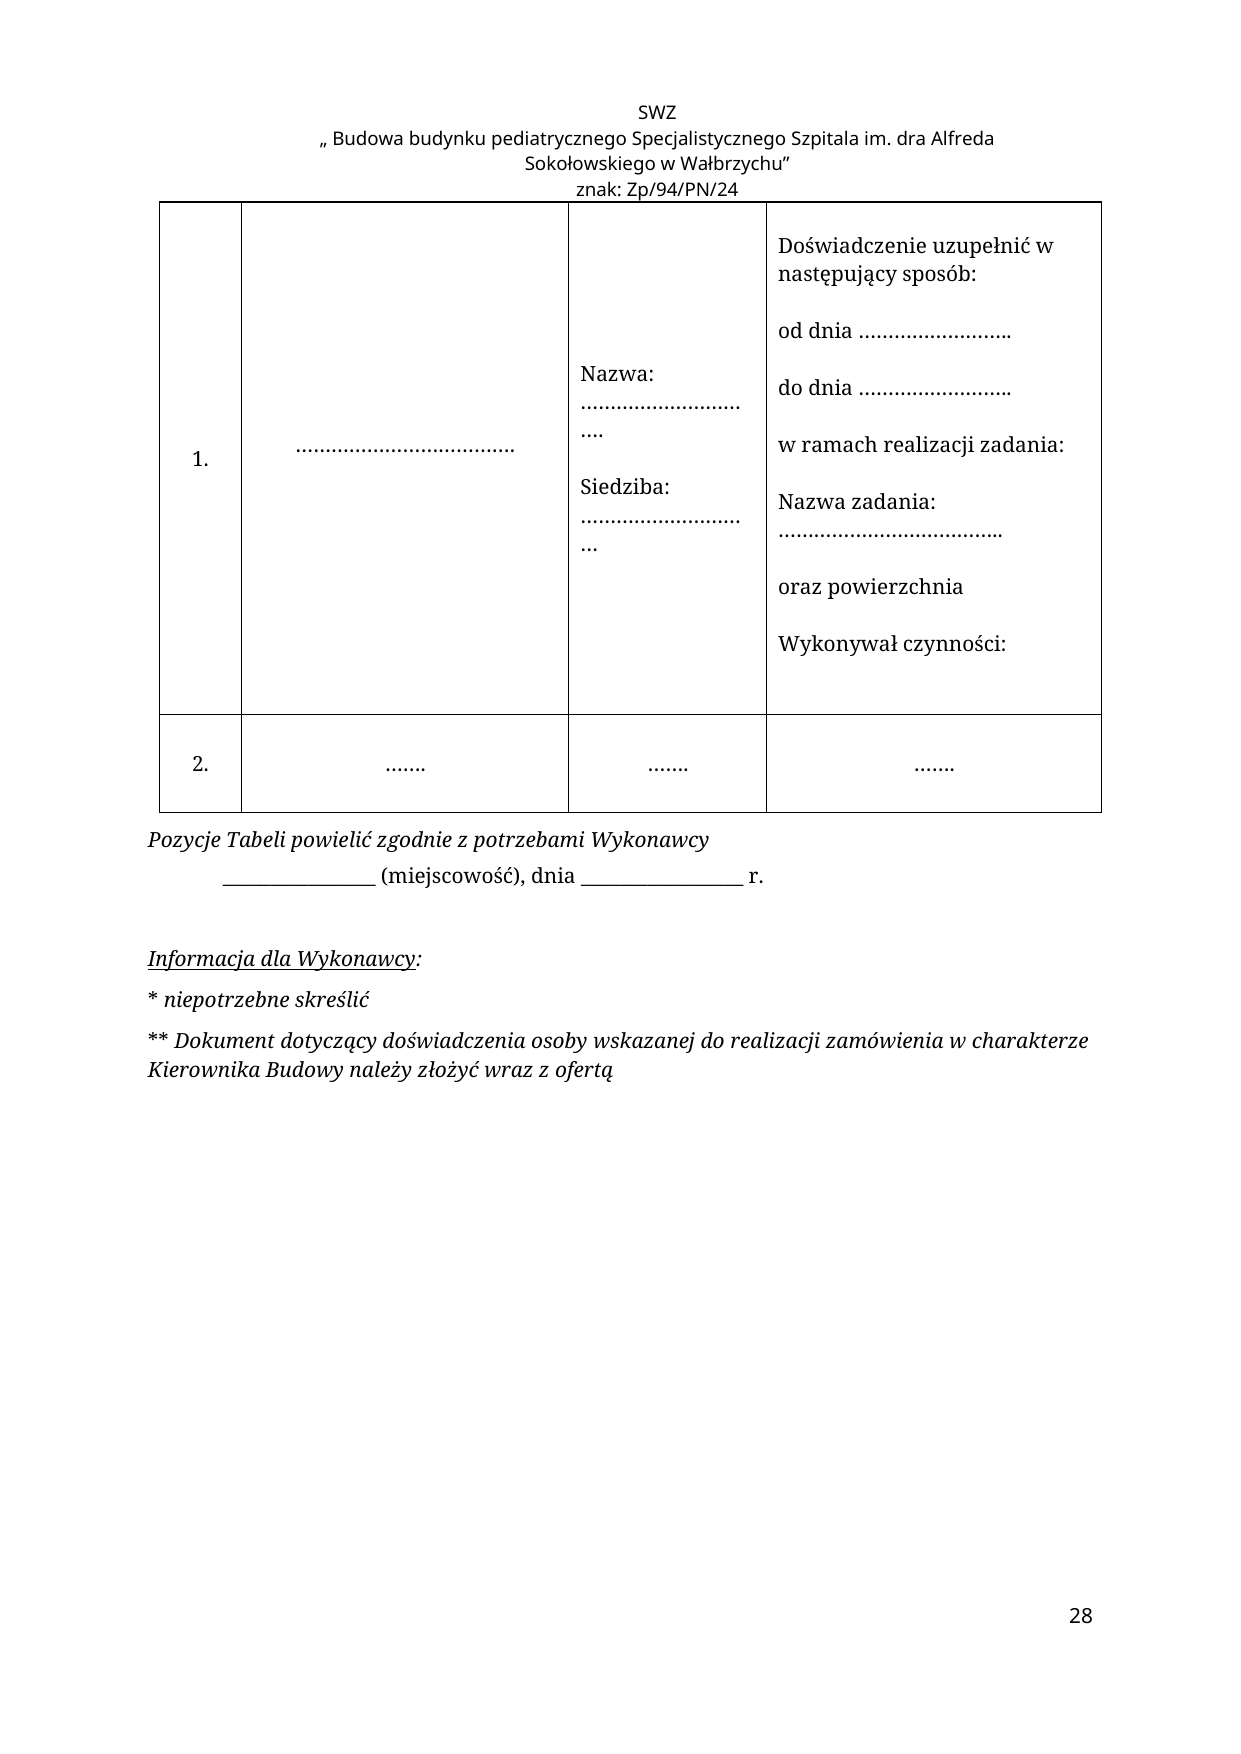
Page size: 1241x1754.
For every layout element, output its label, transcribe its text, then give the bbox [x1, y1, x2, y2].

table_cell Nazwa: …………………………. Siedziba: ………………………… [569, 203, 766, 714]
table_cell ……. [569, 715, 766, 812]
table_cell 2. [160, 715, 241, 812]
text * niepotrzebne skreślić [148, 985, 1093, 1014]
text ________________ (miejscowość), dnia _________________ r. [223, 853, 1093, 891]
table_cell 1. [160, 203, 241, 714]
table_cell ……. [242, 715, 568, 812]
text Pozycje Tabeli powielić zgodnie z potrzebami Wykonawcy [148, 825, 1093, 853]
text ** Dokument dotyczący doświadczenia osoby wskazanej do realizacji zamówienia w charakterze Kierownika Budowy należy złożyć wraz z ofertą [148, 1026, 1093, 1083]
table_cell Doświadczenie uzupełnić w następujący sposób: od dnia …………………….. do dnia …………………….. w ramach realizacji zadania: Nazwa zadania: ……………………………….. oraz powierzchnia Wykonywał czynności: [767, 203, 1101, 714]
text Informacja dla Wykonawcy: [148, 944, 1093, 973]
table_cell ………………………………. [242, 203, 568, 714]
table_cell ……. [767, 715, 1101, 812]
